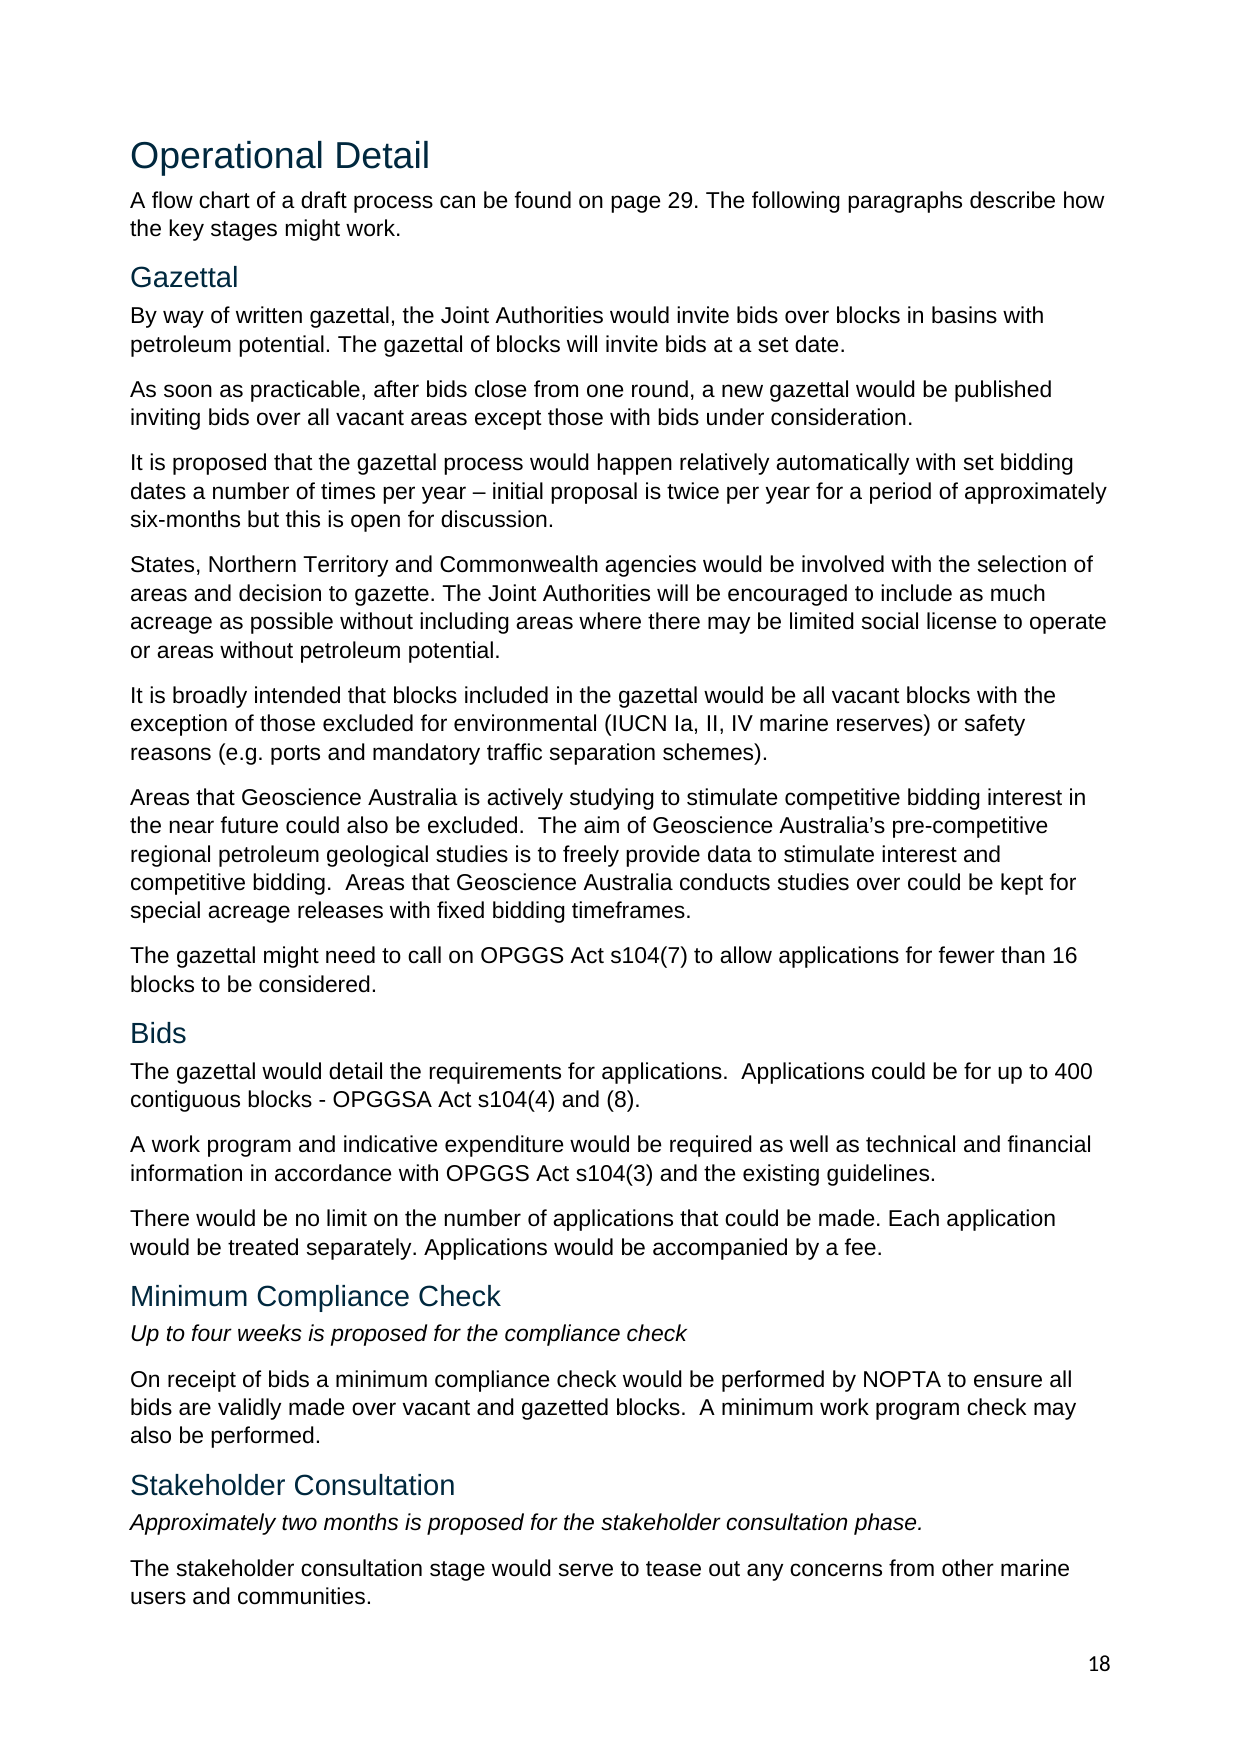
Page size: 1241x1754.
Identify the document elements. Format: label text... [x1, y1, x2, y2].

text The gazettal would detail the requirements for applications. Applications could be for up to 400 contiguous blocks - OPGGSA Act s104(4) and (8). [130, 1058, 1110, 1113]
text Areas that Geoscience Australia is actively studying to stimulate competitive bidding interest in the near future could also be excluded. The aim of Geoscience Australia’s pre-competitive regional petroleum geological studies is to freely provide data to stimulate interest and competitive bidding. Areas that Geoscience Australia conducts studies over could be kept for special acreage releases with fixed bidding timeframes. [130, 784, 1110, 924]
text Operational Detail [130, 133, 1110, 176]
text Approximately two months is proposed for the stakeholder consultation phase. [130, 1509, 1110, 1536]
text Bids [130, 1016, 1110, 1049]
text As soon as practicable, after bids close from one round, a new gazettal would be published inviting bids over all vacant areas except those with bids under consideration. [130, 376, 1110, 431]
text On receipt of bids a minimum compliance check would be performed by NOPTA to ensure all bids are validly made over vacant and gazetted blocks. A minimum work program check may also be performed. [130, 1366, 1110, 1449]
text A flow chart of a draft process can be found on page 29. The following paragraphs describe how the key stages might work. [130, 187, 1110, 242]
text States, Northern Territory and Commonwealth agencies would be involved with the selection of areas and decision to gazette. The Joint Authorities will be encouraged to include as much acreage as possible without including areas where there may be limited social license to operate or areas without petroleum potential. [130, 551, 1110, 663]
text Gazettal [130, 260, 1110, 294]
text Minimum Compliance Check [130, 1278, 1110, 1312]
text By way of written gazettal, the Joint Authorities would invite bids over blocks in basins with petroleum potential. The gazettal of blocks will invite bids at a set date. [130, 302, 1110, 357]
text Up to four weeks is proposed for the compliance check [130, 1320, 1110, 1347]
text Stakeholder Consultation [130, 1467, 1110, 1501]
text It is proposed that the gazettal process would happen relatively automatically with set bidding dates a number of times per year – initial proposal is twice per year for a period of approximately six-months but this is open for discussion. [130, 449, 1110, 532]
text The stakeholder consultation stage would serve to tease out any concerns from other marine users and communities. [130, 1554, 1110, 1609]
text There would be no limit on the number of applications that could be made. Each application would be treated separately. Applications would be accompanied by a fee. [130, 1205, 1110, 1260]
text It is broadly intended that blocks included in the gazettal would be all vacant blocks with the exception of those excluded for environmental (IUCN Ia, II, IV marine reserves) or safety reasons (e.g. ports and mandatory traffic separation schemes). [130, 682, 1110, 765]
text The gazettal might need to call on OPGGS Act s104(7) to allow applications for fewer than 16 blocks to be considered. [130, 942, 1110, 997]
text A work program and indicative expenditure would be required as well as technical and financial information in accordance with OPGGS Act s104(3) and the existing guidelines. [130, 1131, 1110, 1186]
